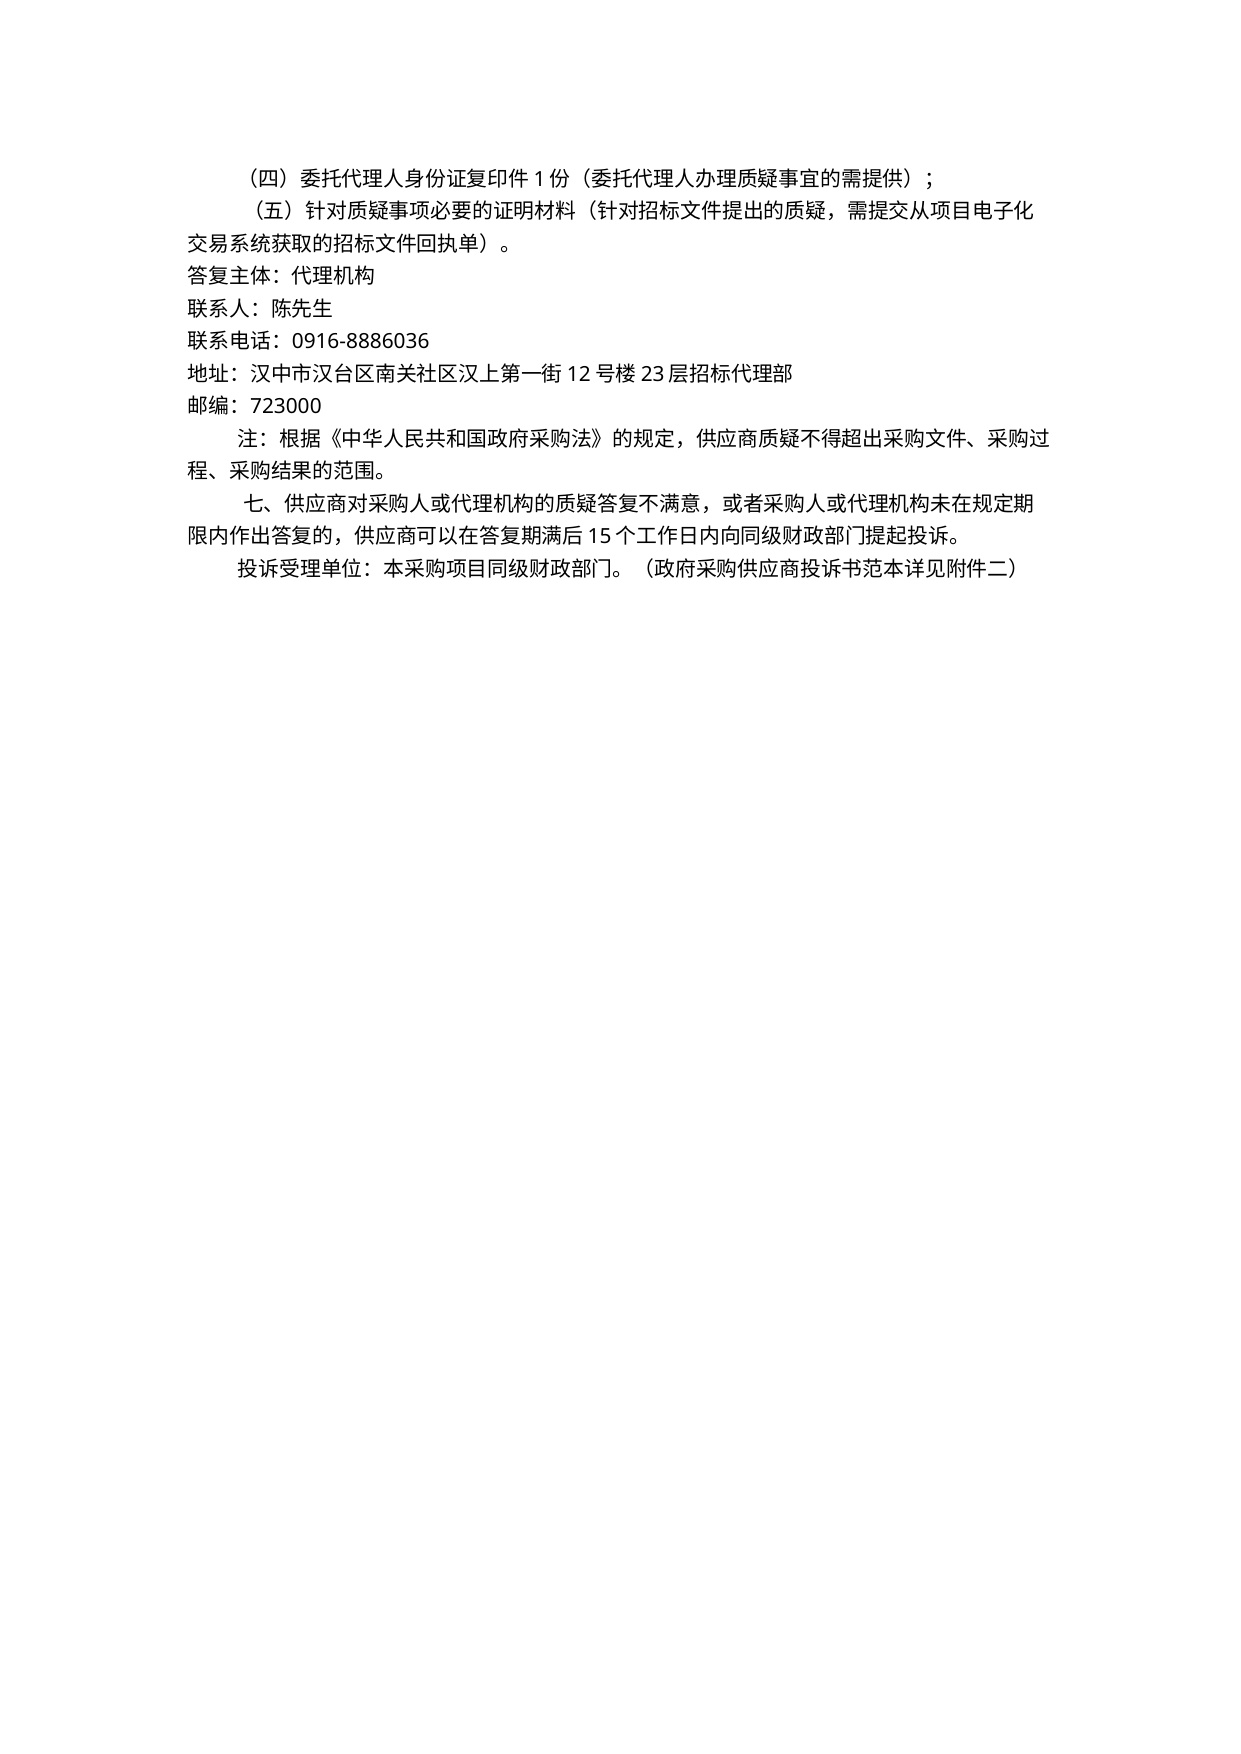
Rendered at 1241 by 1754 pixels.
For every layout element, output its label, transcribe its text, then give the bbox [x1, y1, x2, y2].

text 联系电话：0916-8886036 [187, 324, 1053, 357]
text （五）针对质疑事项必要的证明材料（针对招标文件提出的质疑，需提交从项目电子化交易系统获取的招标文件回执单）。 [187, 194, 1053, 259]
text 邮编：723000 [187, 389, 1053, 422]
text 联系人：陈先生 [187, 292, 1053, 324]
text 地址：汉中市汉台区南关社区汉上第一街12号楼23层招标代理部 [187, 357, 1053, 389]
text （四）委托代理人身份证复印件1份（委托代理人办理质疑事宜的需提供）； [187, 162, 1053, 194]
text 七、供应商对采购人或代理机构的质疑答复不满意，或者采购人或代理机构未在规定期限内作出答复的，供应商可以在答复期满后15个工作日内向同级财政部门提起投诉。 [187, 487, 1053, 552]
text 注：根据《中华人民共和国政府采购法》的规定，供应商质疑不得超出采购文件、采购过程、采购结果的范围。 [187, 422, 1053, 487]
text 投诉受理单位：本采购项目同级财政部门。（政府采购供应商投诉书范本详见附件二） [187, 552, 1053, 584]
text 答复主体：代理机构 [187, 259, 1053, 292]
